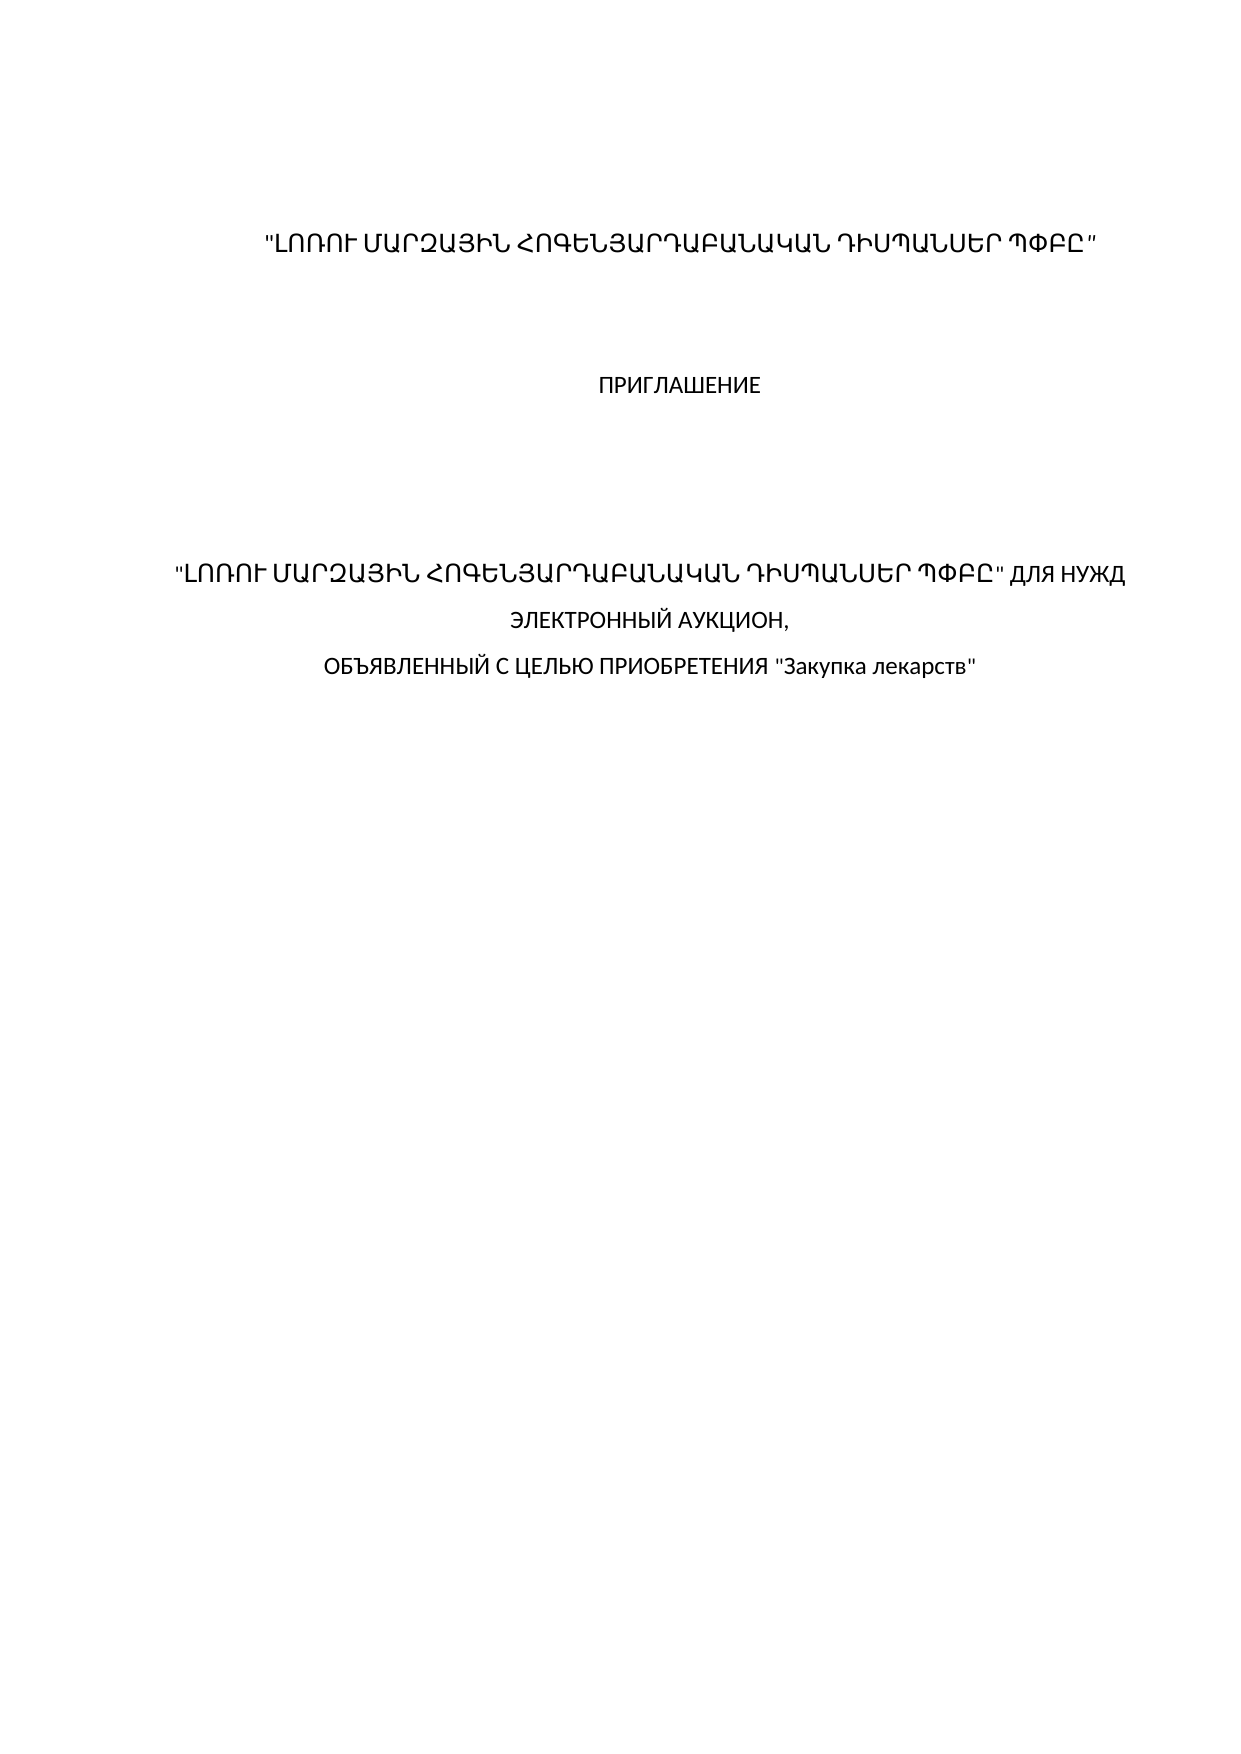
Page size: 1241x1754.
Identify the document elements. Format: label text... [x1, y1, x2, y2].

text ПРИГЛАШЕНИЕ [148, 369, 1152, 400]
text "ԼՈՌՈՒ ՄԱՐԶԱՅԻՆ ՀՈԳԵՆՅԱՐԴԱԲԱՆԱԿԱՆ ԴԻՍՊԱՆՍԵՐ ՊՓԲԸ" ДЛЯ НУЖД ЭЛЕКТРОННЫЙ АУКЦИОН, [148, 558, 1152, 634]
text ОБЪЯВЛЕННЫЙ С ЦЕЛЬЮ ПРИОБРЕТЕНИЯ "Закупка лекарств" [148, 650, 1152, 680]
text "ԼՈՌՈՒ ՄԱՐԶԱՅԻՆ ՀՈԳԵՆՅԱՐԴԱԲԱՆԱԿԱՆ ԴԻՍՊԱՆՍԵՐ ՊՓԲԸ" [148, 228, 1152, 258]
